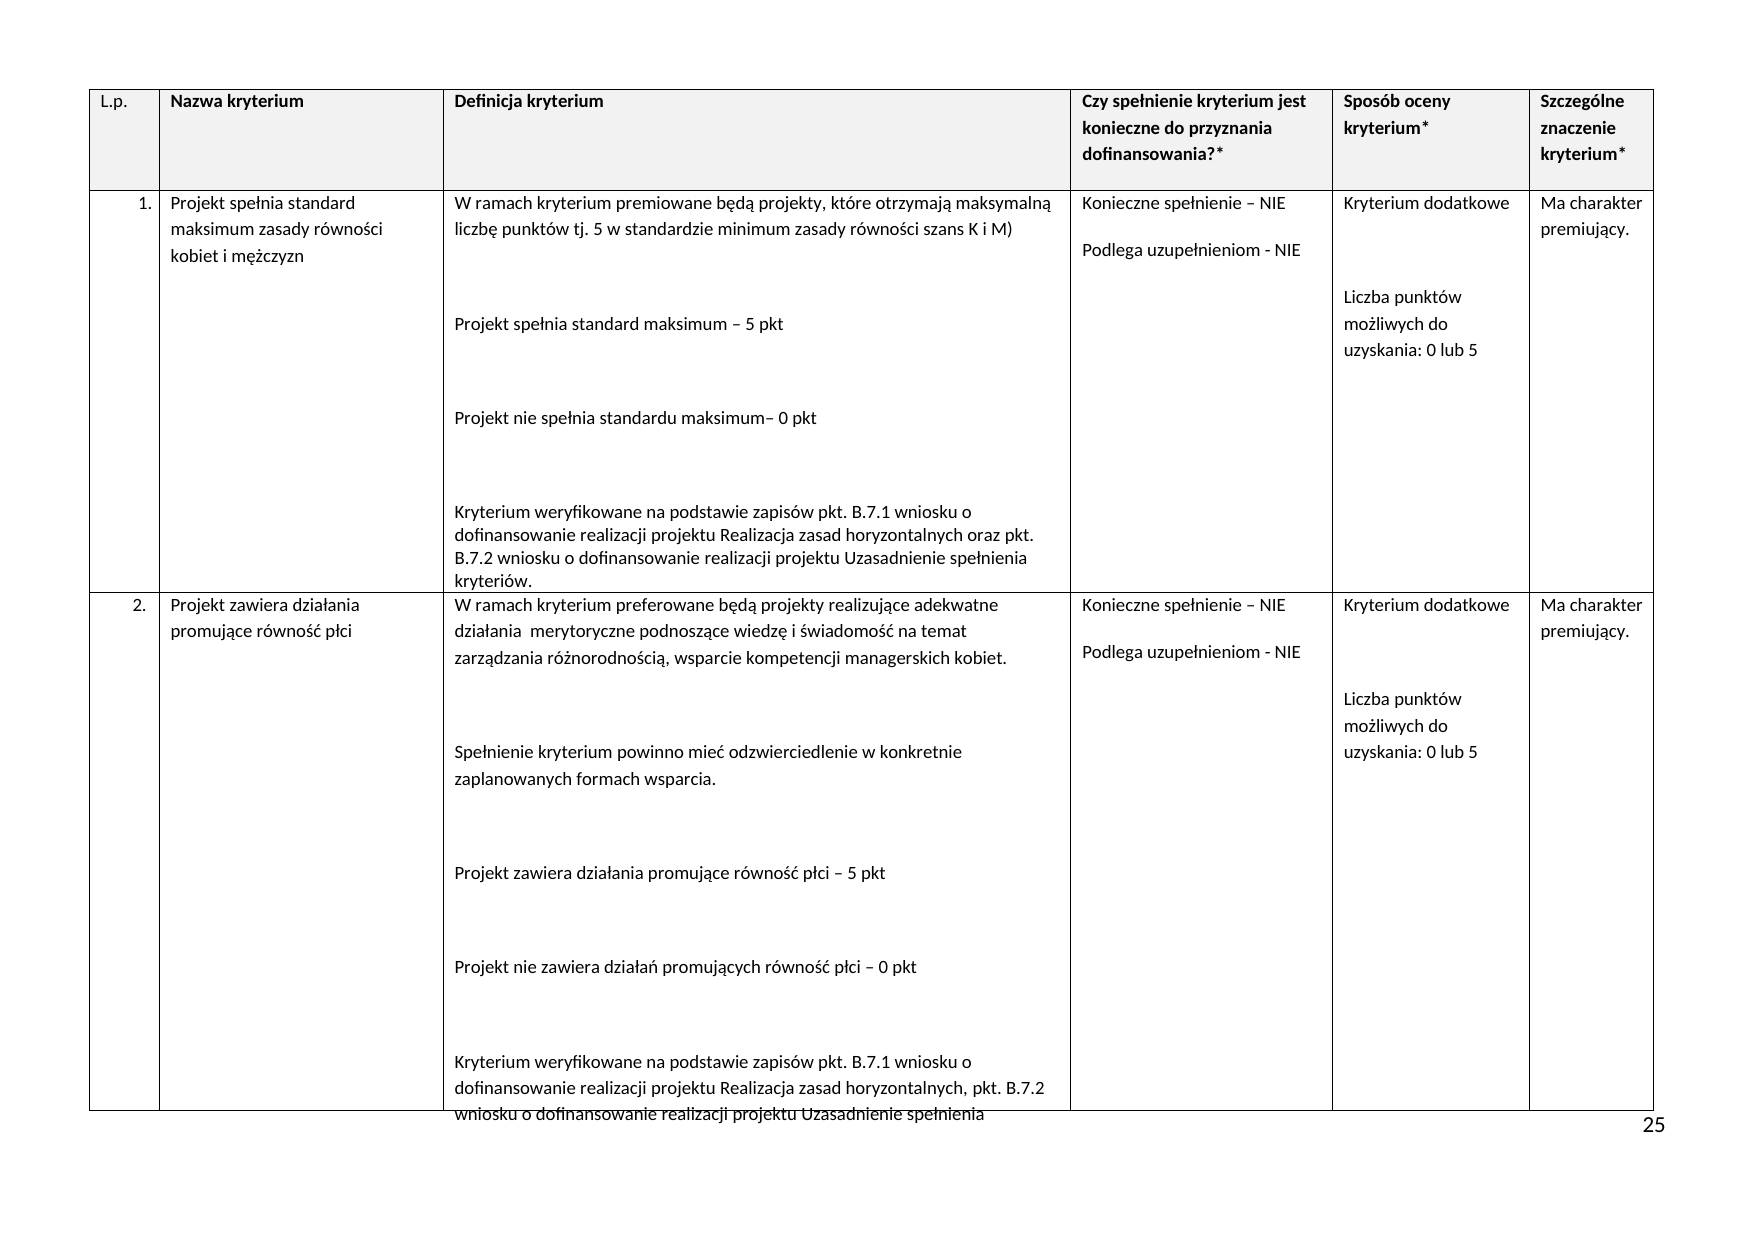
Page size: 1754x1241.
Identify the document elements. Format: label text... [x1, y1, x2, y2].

table_cell Ma charakter premiujący. [1530, 191, 1653, 592]
table_cell Projekt spełnia standard maksimum zasady równości kobiet i mężczyzn [160, 191, 443, 592]
table_cell Projekt zawiera działania promujące równość płci [160, 593, 443, 1110]
table_cell W ramach kryterium premiowane będą projekty, które otrzymają maksymalną liczbę punktów tj. 5 w standardzie minimum zasady równości szans K i M) Projekt spełnia standard maksimum – 5 pkt Projekt nie spełnia standardu maksimum– 0 pkt Kryterium weryfikowane na podstawie zapisów pkt. B.7.1 wniosku o dofinansowanie realizacji projektu Realizacja zasad horyzontalnych oraz pkt. B.7.2 wniosku o dofinansowanie realizacji projektu Uzasadnienie spełnienia kryteriów. [444, 191, 1070, 592]
table_cell Kryterium dodatkowe Liczba punktów możliwych do uzyskania: 0 lub 5 [1333, 593, 1529, 1110]
table_cell Kryterium dodatkowe Liczba punktów możliwych do uzyskania: 0 lub 5 [1333, 191, 1529, 592]
table_header Nazwa kryterium [160, 90, 443, 190]
table_header Szczególne znaczenie kryterium* [1530, 90, 1653, 190]
table_cell 2. [90, 593, 159, 1110]
table_header L.p. [90, 90, 159, 190]
table_cell Konieczne spełnienie – NIE Podlega uzupełnieniom - NIE [1071, 593, 1332, 1110]
table_header Sposób oceny kryterium* [1333, 90, 1529, 190]
table_cell [90, 191, 159, 592]
table_cell W ramach kryterium preferowane będą projekty realizujące adekwatne działania merytoryczne podnoszące wiedzę i świadomość na temat zarządzania różnorodnością, wsparcie kompetencji managerskich kobiet. Spełnienie kryterium powinno mieć odzwierciedlenie w konkretnie zaplanowanych formach wsparcia. Projekt zawiera działania promujące równość płci – 5 pkt Projekt nie zawiera działań promujących równość płci – 0 pkt Kryterium weryfikowane na podstawie zapisów pkt. B.7.1 wniosku o dofinansowanie realizacji projektu Realizacja zasad horyzontalnych, pkt. B.7.2 wniosku o dofinansowanie realizacji projektu Uzasadnienie spełnienia kryteriów oraz pkt. E.1 Zadania w projekcie (zakres rzeczowy). [444, 593, 1070, 1110]
table_cell Konieczne spełnienie – NIE Podlega uzupełnieniom - NIE [1071, 191, 1332, 592]
table_header Definicja kryterium [444, 90, 1070, 190]
table_cell Ma charakter premiujący. [1530, 593, 1653, 1110]
table_header Czy spełnienie kryterium jest konieczne do przyznania dofinansowania?* [1071, 90, 1332, 190]
